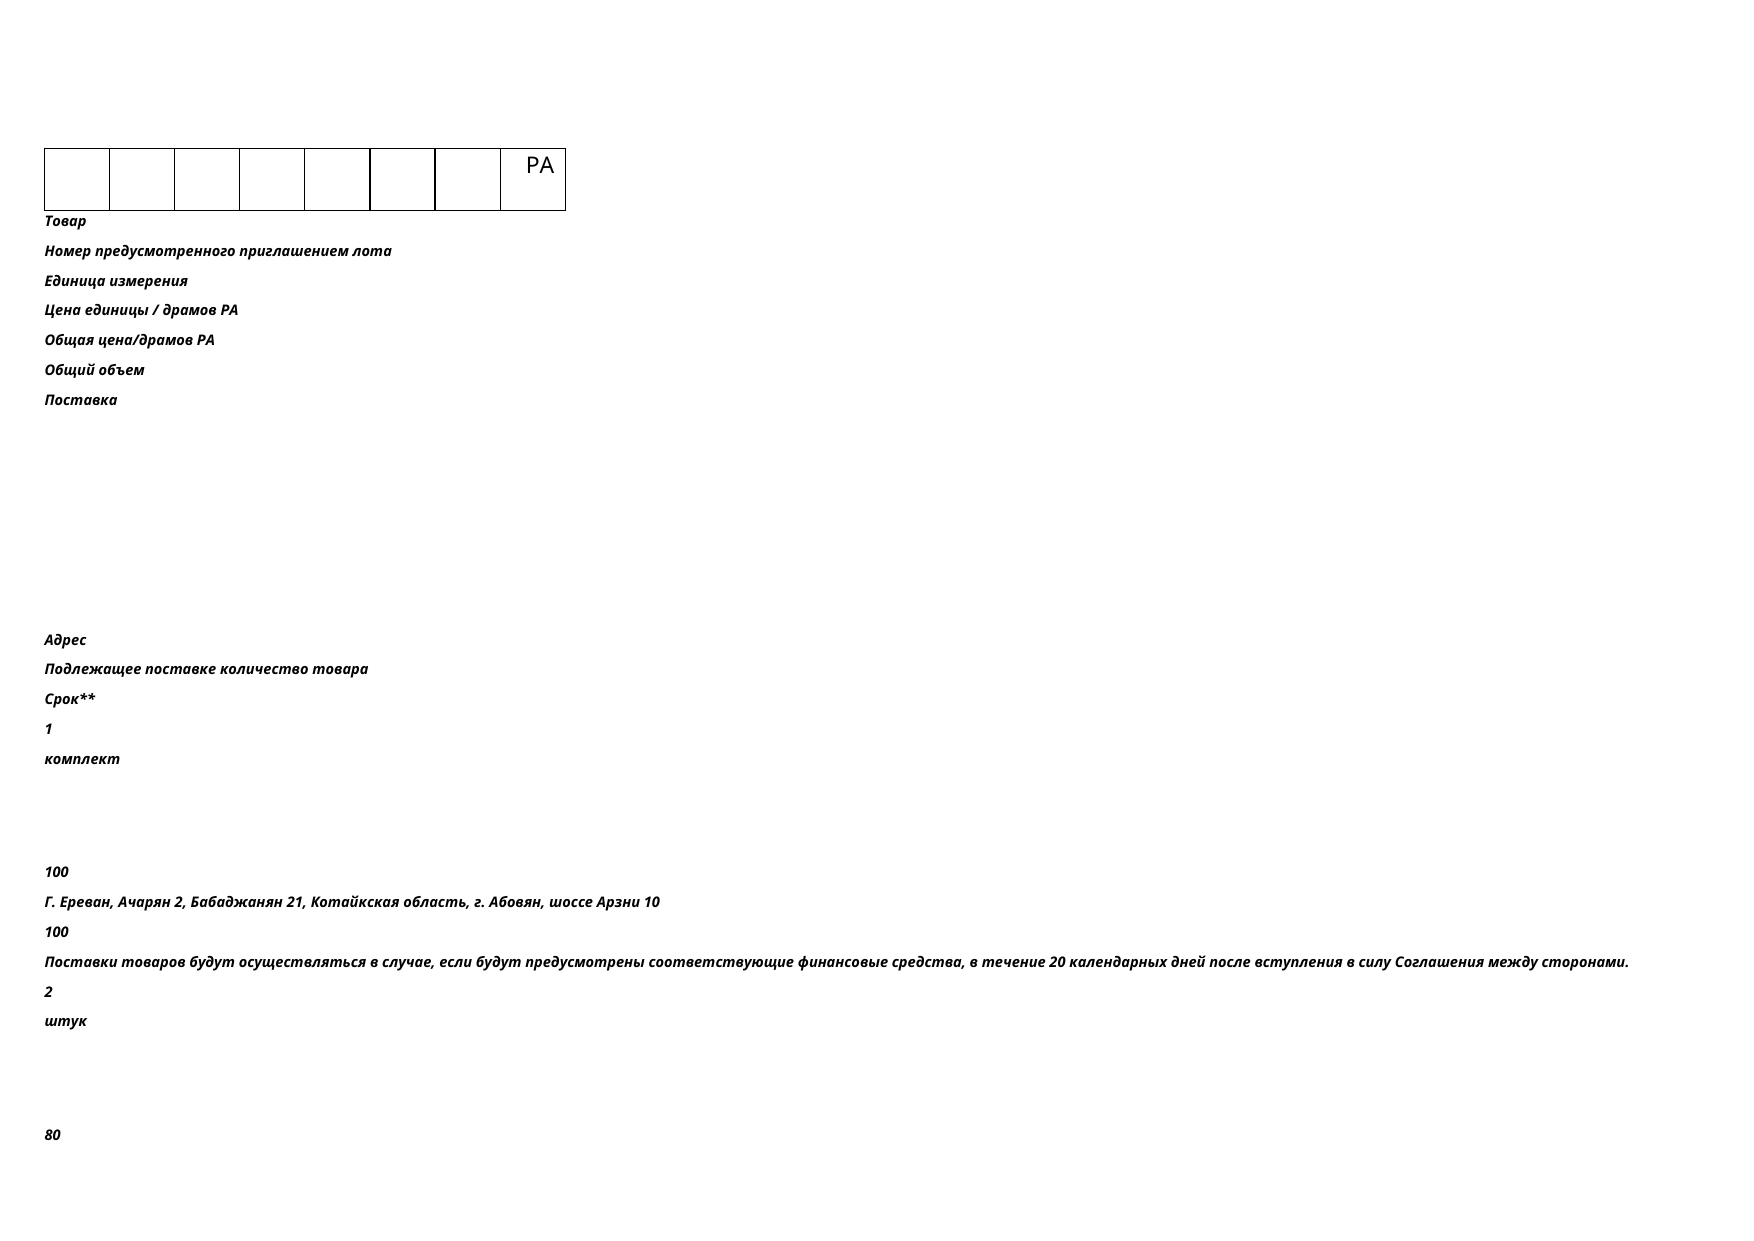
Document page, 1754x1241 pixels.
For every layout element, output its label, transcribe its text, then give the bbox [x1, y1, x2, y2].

text Драмов РА [511, 149, 554, 180]
